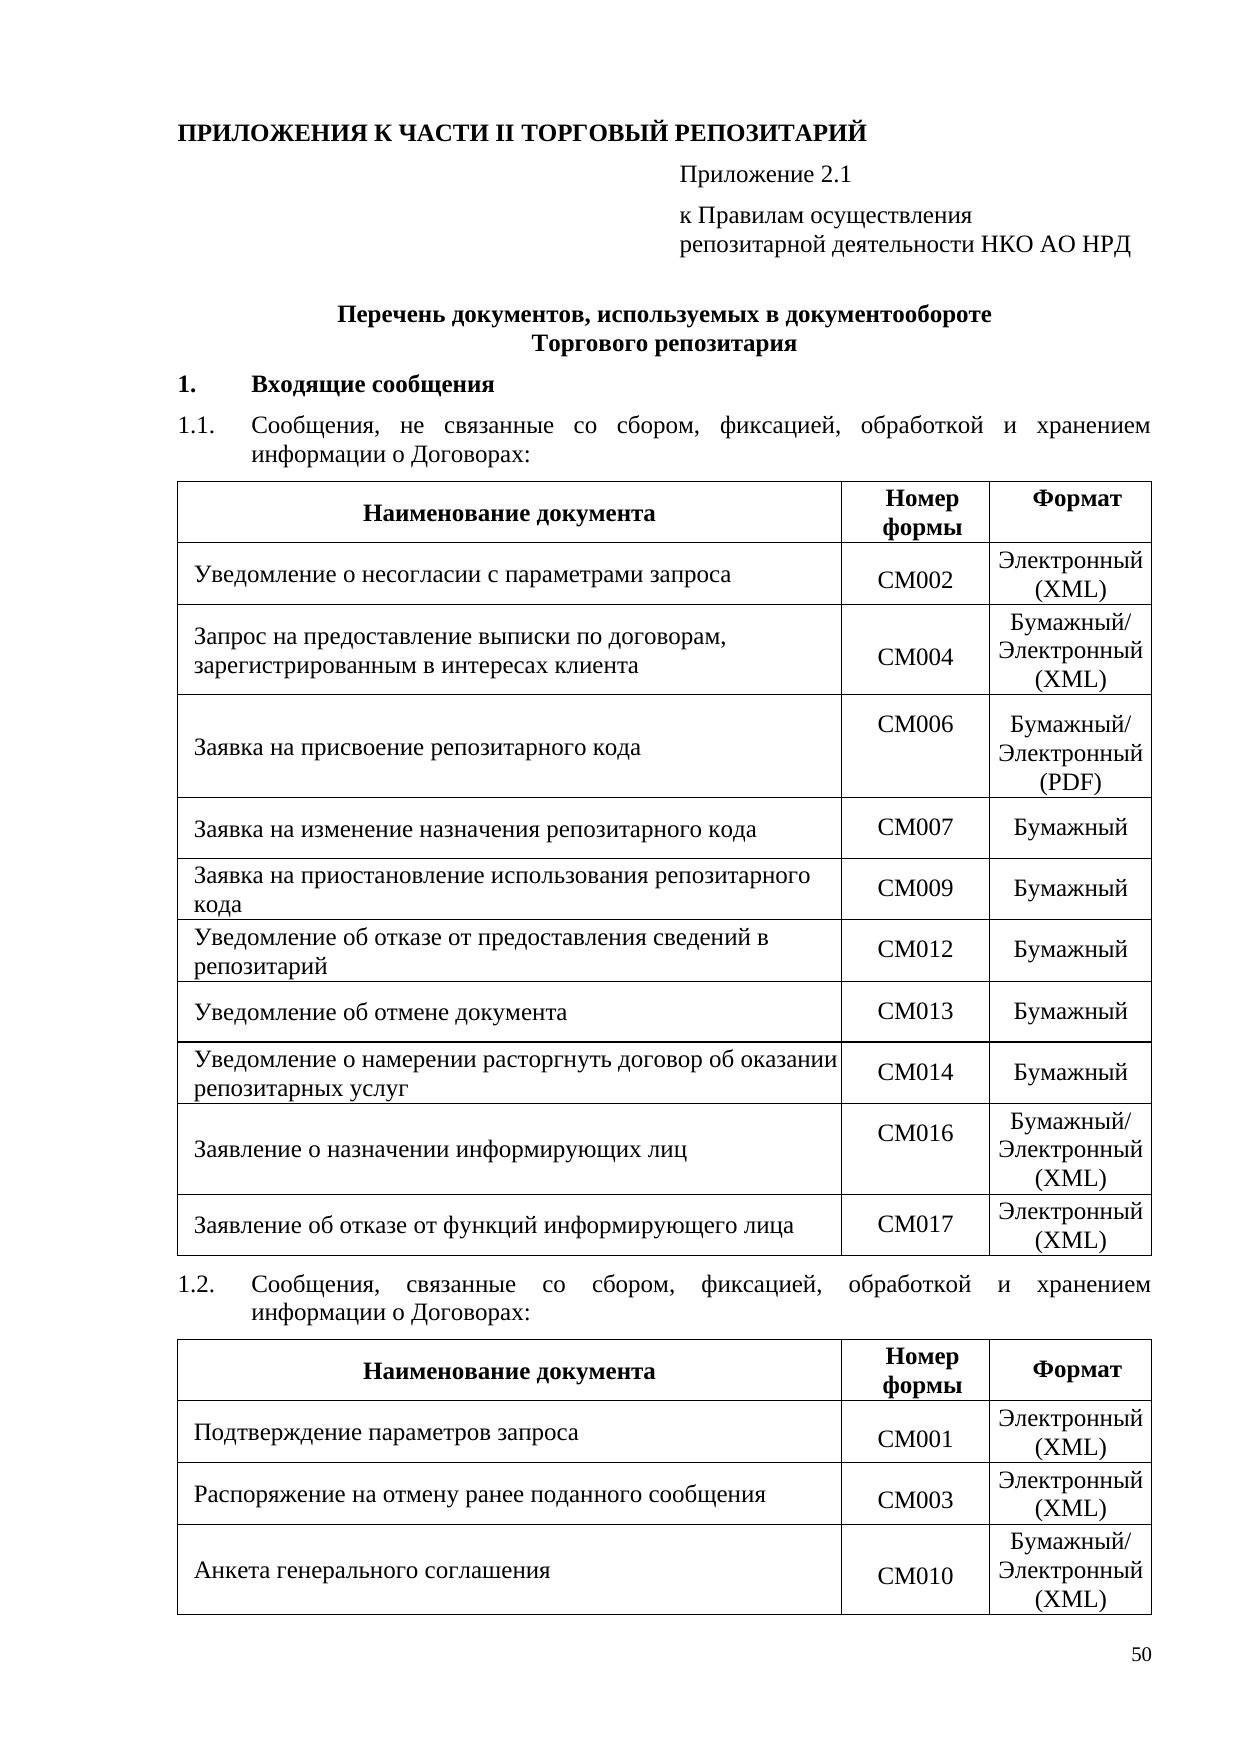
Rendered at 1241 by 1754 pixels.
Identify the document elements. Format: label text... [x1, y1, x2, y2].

subtitle ПРИЛОЖЕНИЯ К ЧАСТИ II ТОРГОВЫЙ РЕПОЗИТАРИЙ [177, 118, 1152, 147]
table_cell Уведомление об отмене документа [178, 982, 841, 1041]
table_cell СМ012 [842, 920, 989, 981]
table_cell Бумажный/ Электронный (XML) [990, 605, 1151, 694]
table_cell Заявка на присвоение репозитарного кода [178, 695, 841, 797]
table_cell Электронный (XML) [990, 1195, 1151, 1255]
table_cell Подтверждение параметров запроса [178, 1401, 841, 1462]
table_cell Бумажный [990, 1043, 1151, 1103]
list Сообщения, связанные со сбором, фиксацией, обработкой и хранением информации о Договорах: [177, 1269, 1152, 1326]
table_cell Бумажный [990, 859, 1151, 919]
table_header Формат [990, 1340, 1151, 1400]
table_cell CM010 [842, 1525, 989, 1614]
table_cell Электронный (XML) [990, 1401, 1151, 1462]
table_cell Электронный (XML) [990, 543, 1151, 604]
list Входящие сообщения [177, 369, 1152, 398]
table_cell Бумажный [990, 982, 1151, 1041]
table_cell CM003 [842, 1463, 989, 1524]
table_cell CM001 [842, 1401, 989, 1462]
table_cell Анкета генерального соглашения [178, 1525, 841, 1614]
table_cell Заявление об отказе от функций информирующего лица [178, 1195, 841, 1255]
table_header Формат [990, 482, 1151, 542]
table_cell Бумажный/ Электронный (XML) [990, 1104, 1151, 1193]
table_cell СМ017 [842, 1195, 989, 1255]
table_cell Заявление о назначении информирующих лиц [178, 1104, 841, 1193]
table_cell СМ016 [842, 1104, 989, 1193]
table_cell СМ013 [842, 982, 989, 1041]
table_cell СМ007 [842, 798, 989, 858]
list Сообщения, не связанные со сбором, фиксацией, обработкой и хранением информации о Договорах: [177, 411, 1152, 468]
table_cell Бумажный [990, 798, 1151, 858]
table_cell СМ014 [842, 1043, 989, 1103]
table_cell Заявка на изменение назначения репозитарного кода [178, 798, 841, 858]
table_cell Уведомление о намерении расторгнуть договор об оказании репозитарных услуг [178, 1043, 841, 1103]
text к Правилам осуществления [679, 201, 1152, 229]
table_header Наименование документа [178, 1340, 841, 1400]
text Перечень документов, используемых в документообороте [177, 299, 1152, 328]
table_cell Бумажный/ Электронный (PDF) [990, 695, 1151, 797]
table_cell Электронный (XML) [990, 1463, 1151, 1524]
table_cell Заявка на приостановление использования репозитарного кода [178, 859, 841, 919]
table_cell Распоряжение на отмену ранее поданного сообщения [178, 1463, 841, 1524]
subtitle Приложение 2.1 [679, 159, 1152, 188]
table_cell Бумажный [990, 920, 1151, 981]
table_cell Бумажный/ Электронный (XML) [990, 1525, 1151, 1614]
table_header Номер формы [842, 1340, 989, 1400]
table_cell Запрос на предоставление выписки по договорам, зарегистрированным в интересах клиента [178, 605, 841, 694]
table_cell СМ006 [842, 695, 989, 797]
text Торгового репозитария [177, 328, 1152, 357]
table_header Наименование документа [178, 482, 841, 542]
table_cell Уведомление о несогласии с параметрами запроса [178, 543, 841, 604]
table_cell СМ009 [842, 859, 989, 919]
table_cell Уведомление об отказе от предоставления сведений в репозитарий [178, 920, 841, 981]
table_cell CM002 [842, 543, 989, 604]
text репозитарной деятельности НКО АО НРД [679, 229, 1152, 258]
table_cell CM004 [842, 605, 989, 694]
table_header Номер формы [842, 482, 989, 542]
